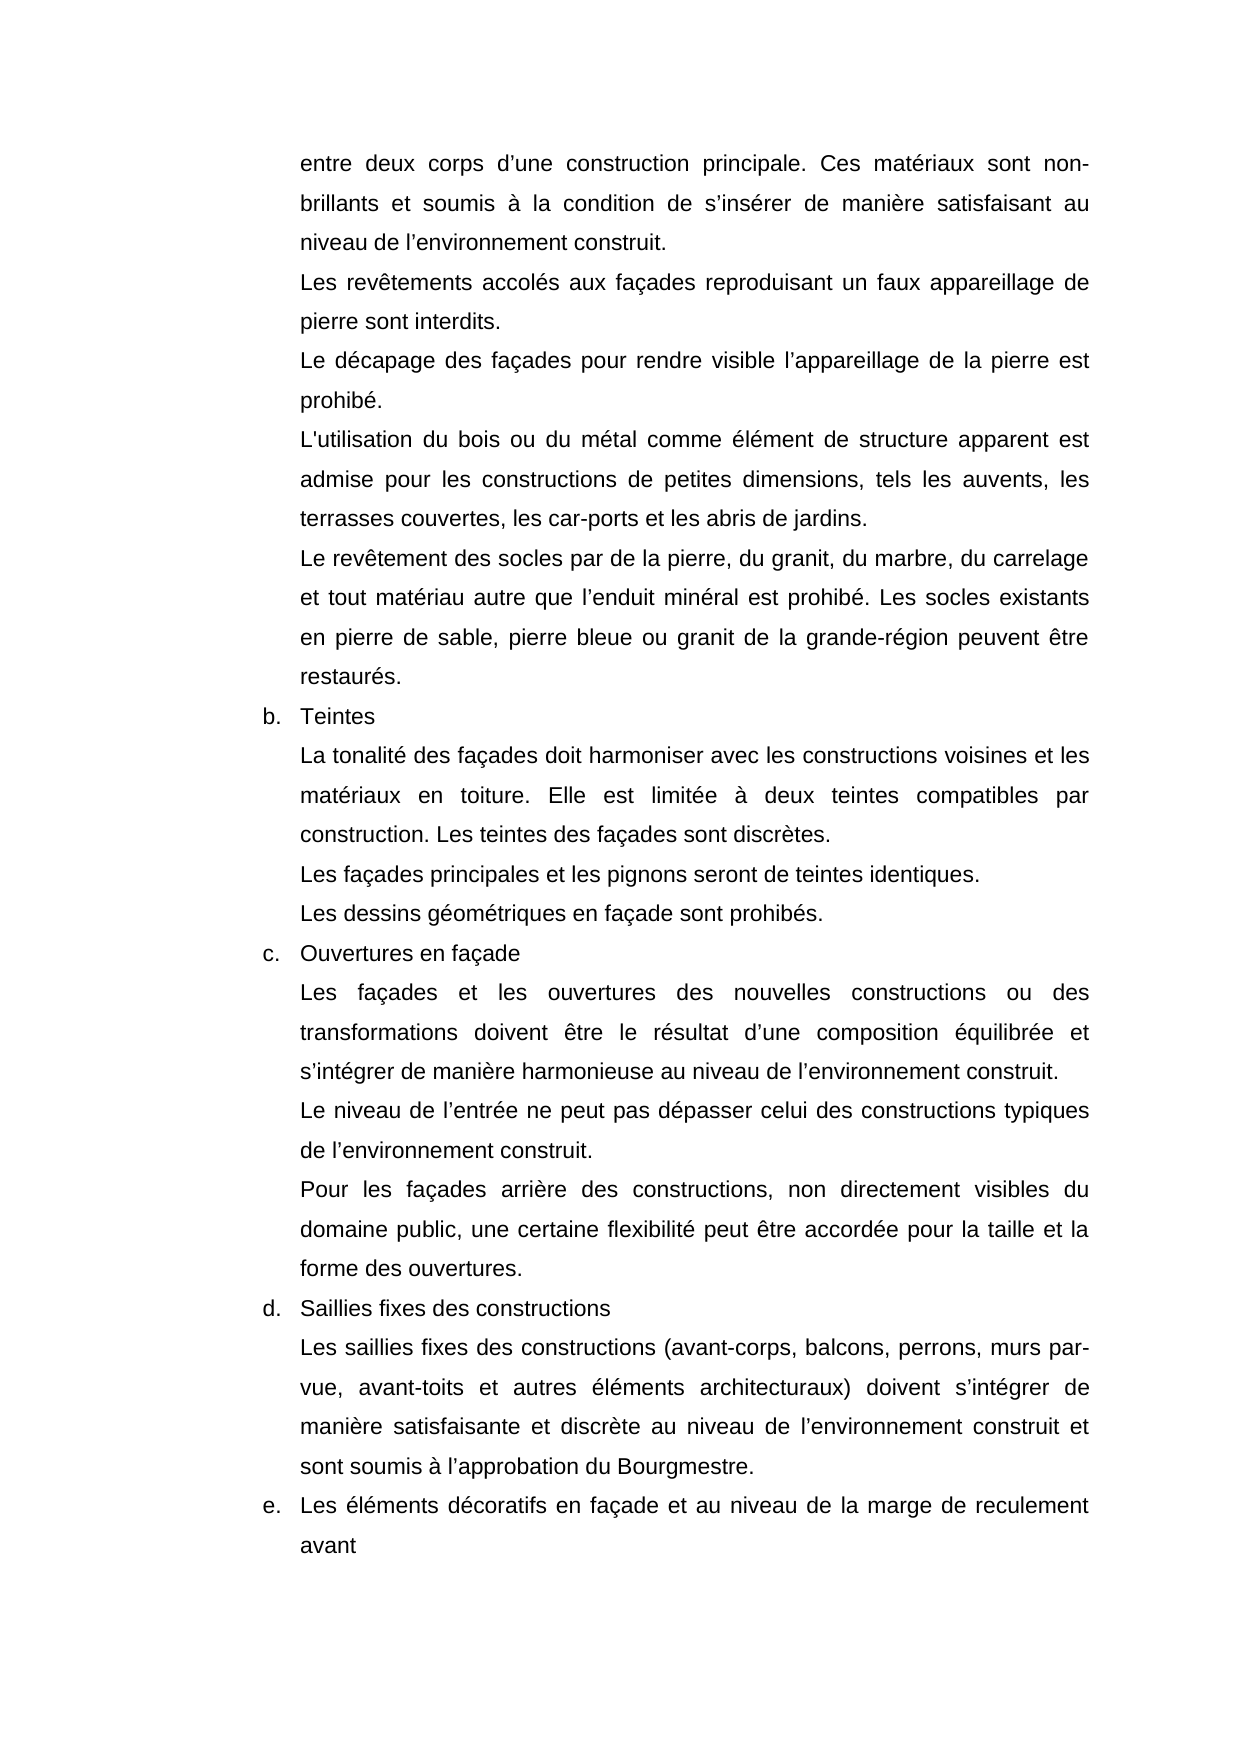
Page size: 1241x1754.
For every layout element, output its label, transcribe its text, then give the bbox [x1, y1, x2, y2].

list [300, 150, 1090, 255]
list Les saillies fixes des constructions (avant-corps, balcons, perrons, murs par-vue, avant-toits et autres éléments architecturaux) doivent s’intégrer de manière satisfaisante et discrète au niveau de l’environnement construit et sont soumis à l’approbation du Bourgmestre. [300, 1334, 1090, 1479]
list Le décapage des façades pour rendre visible l’appareillage de la pierre est prohibé. [300, 347, 1090, 413]
list Saillies fixes des constructions [262, 1295, 1090, 1321]
list Les revêtements accolés aux façades reproduisant un faux appareillage de pierre sont interdits. [300, 268, 1090, 334]
list Ouvertures en façade [262, 939, 1090, 966]
list Les façades principales et les pignons seront de teintes identiques. [300, 861, 1090, 887]
list Le revêtement des socles par de la pierre, du granit, du marbre, du carrelage et tout matériau autre que l’enduit minéral est prohibé. Les socles existants en pierre de sable, pierre bleue ou granit de la grande-région peuvent être restaurés. [300, 545, 1090, 689]
list Pour les façades arrière des constructions, non directement visibles du domaine public, une certaine flexibilité peut être accordée pour la taille et la forme des ouvertures. [300, 1176, 1090, 1282]
list Les éléments décoratifs en façade et au niveau de la marge de reculement avant [262, 1492, 1090, 1558]
list Les dessins géométriques en façade sont prohibés. [300, 900, 1090, 926]
list L'utilisation du bois ou du métal comme élément de structure apparent est admise pour les constructions de petites dimensions, tels les auvents, les terrasses couvertes, les car-ports et les abris de jardins. [300, 426, 1090, 532]
list La tonalité des façades doit harmoniser avec les constructions voisines et les matériaux en toiture. Elle est limitée à deux teintes compatibles par construction. Les teintes des façades sont discrètes. [300, 742, 1090, 847]
list Les façades et les ouvertures des nouvelles constructions ou des transformations doivent être le résultat d’une composition équilibrée et s’intégrer de manière harmonieuse au niveau de l’environnement construit. [300, 979, 1090, 1084]
list Teintes [262, 703, 1090, 729]
list Le niveau de l’entrée ne peut pas dépasser celui des constructions typiques de l’environnement construit. [300, 1097, 1090, 1163]
